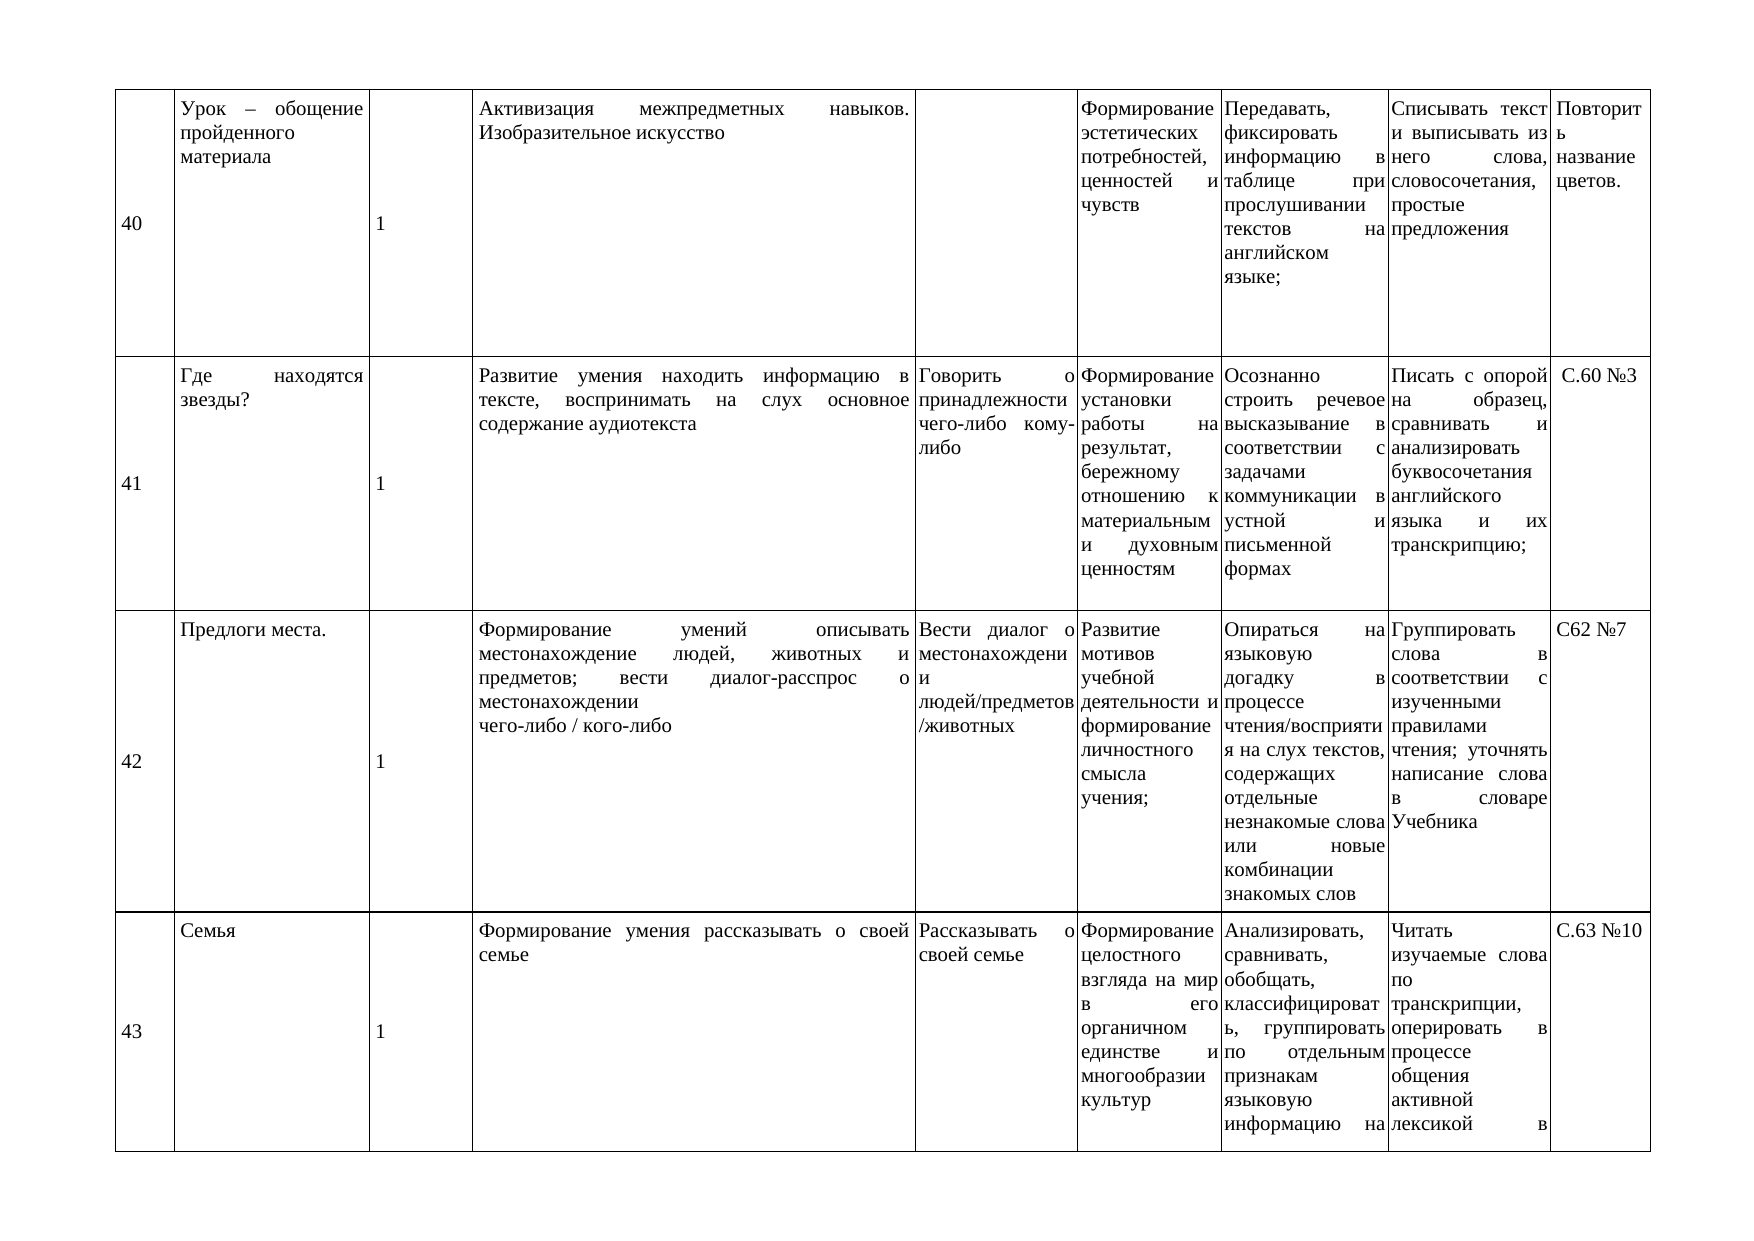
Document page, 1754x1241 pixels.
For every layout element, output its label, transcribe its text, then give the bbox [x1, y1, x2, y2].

table_cell Развитие мотивов учебной деятельности и формирование личностного смысла учения; [1078, 611, 1221, 911]
table_cell Говорить о принадлежности чего-либо кому-либо [916, 357, 1077, 610]
table_cell 1 [370, 913, 472, 1151]
table_cell С.63 №10 [1551, 913, 1650, 1151]
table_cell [916, 913, 1077, 1151]
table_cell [1222, 913, 1388, 1151]
table_cell Активизация межпредметных навыков. Изобразительное искусство [473, 90, 915, 356]
table_cell Урок – обощение пройденного материала [175, 90, 369, 356]
table_cell 1 [370, 357, 472, 610]
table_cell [1078, 913, 1221, 1151]
table_cell Повторить название цветов. [1551, 90, 1650, 356]
table_cell Формирование установки работы на результат, бережному отношению к материальным и духовным ценностям [1078, 357, 1221, 610]
table_cell С.60 №3 [1551, 357, 1650, 610]
table_cell Развитие умения находить информацию в тексте, воспринимать на слух основное содержание аудиотекста [473, 357, 915, 610]
table_cell Передавать, фиксировать информацию в таблице при прослушивании текстов на английском языке; [1222, 90, 1388, 356]
table_cell Осознанно строить речевое высказывание в соответствии с задачами коммуникации в устной и письменной формах [1222, 357, 1388, 610]
table_cell Формирование эстетических потребностей, ценностей и чувств [1078, 90, 1221, 356]
table_cell Списывать текст и выписывать из него слова, словосочетания, простые предложения [1389, 90, 1550, 356]
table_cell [473, 913, 915, 1151]
table_cell Где находятся звезды? [175, 357, 369, 610]
table_cell 1 [370, 611, 472, 911]
table_cell Группировать слова в соответствии с изученными правилами чтения; уточнять написание слова в словаре Учебника [1389, 611, 1550, 911]
table_cell Вести диалог о местонахождении людей/предметов/животных [916, 611, 1077, 911]
table_cell Семья [175, 913, 369, 1151]
table_cell Опираться на языковую догадку в процессе чтения/восприятия на слух текстов, содержащих отдельные незнакомые слова или новые комбинации знакомых слов [1222, 611, 1388, 911]
table_cell 40 [116, 90, 174, 356]
table_cell 43 [116, 913, 174, 1151]
table_cell С62 №7 [1551, 611, 1650, 911]
table_cell 41 [116, 357, 174, 610]
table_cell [1389, 913, 1550, 1151]
table_cell 42 [116, 611, 174, 911]
table_cell 1 [370, 90, 472, 356]
table_cell Формирование умений описывать местонахождение людей, животных и предметов; вести диалог-расспрос о местонахождении чего-либо / кого-либо [473, 611, 915, 911]
table_cell [916, 90, 1077, 356]
table_cell Писать с опорой на образец, сравнивать и анализировать буквосочетания английского языка и их транскрипцию; [1389, 357, 1550, 610]
table_cell Предлоги места. [175, 611, 369, 911]
